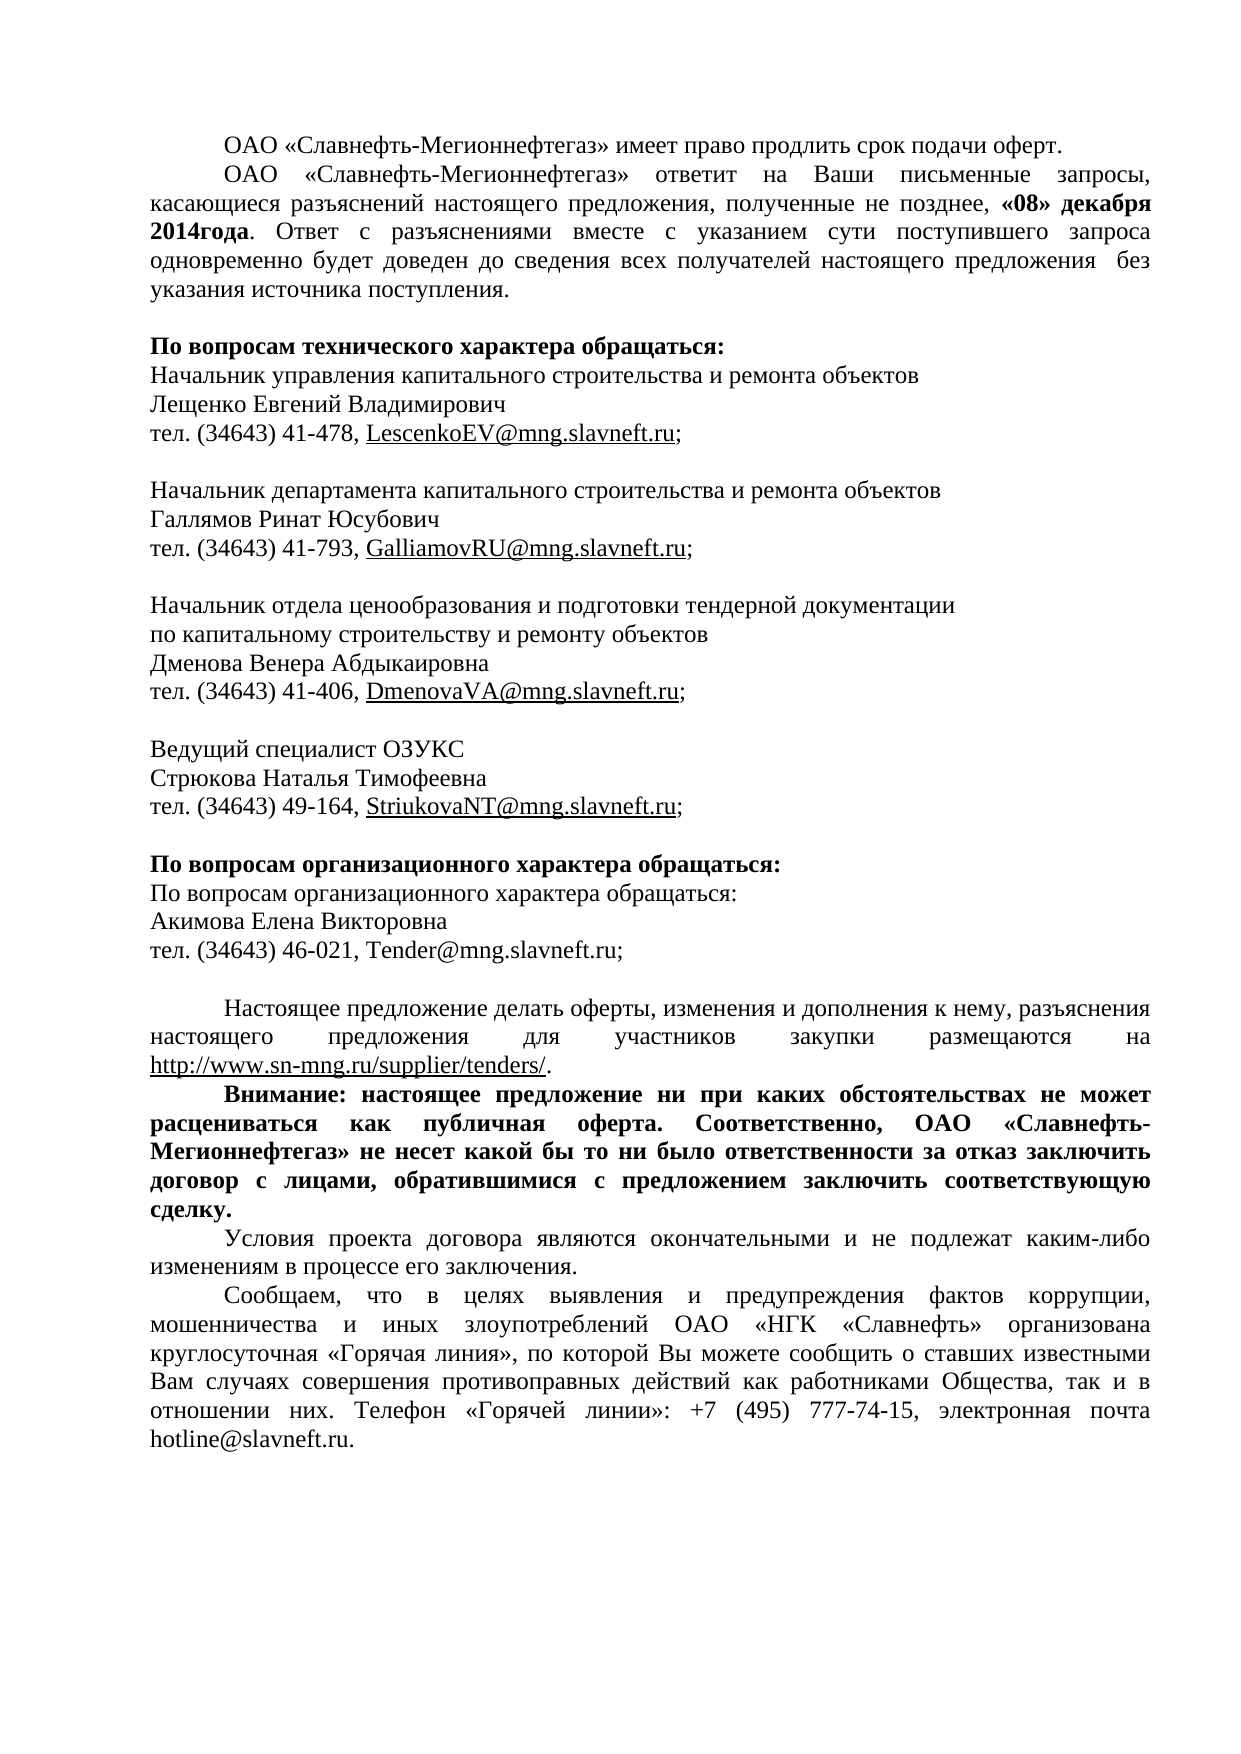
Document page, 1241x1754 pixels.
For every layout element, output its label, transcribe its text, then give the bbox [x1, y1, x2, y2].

text Ведущий специалист ОЗУКС [150, 734, 1152, 763]
text По вопросам организационного характера обращаться: [150, 849, 1152, 878]
text Настоящее предложение делать оферты, изменения и дополнения к нему, разъяснения настоящего предложения для участников закупки размещаются на http://www.sn-mng.ru/supplier/tenders/. [150, 993, 1152, 1079]
text Акимова Елена Викторовна [150, 906, 1152, 935]
text По вопросам организационного характера обращаться: [150, 878, 1152, 906]
text тел. (34643) 41-478, LescenkoEV@mng.slavneft.ru; [150, 418, 1152, 446]
text Стрюкова Наталья Тимофеевна [150, 763, 1152, 791]
text Начальник управления капитального строительства и ремонта объектов [150, 360, 1152, 389]
text Условия проекта договора являются окончательными и не подлежат каким-либо изменениям в процессе его заключения. [150, 1223, 1152, 1280]
text Лещенко Евгений Владимирович [150, 389, 1152, 418]
text Сообщаем, что в целях выявления и предупреждения фактов коррупции, мошенничества и иных злоупотреблений ОАО «НГК «Славнефть» организована круглосуточная «Горячая линия», по которой Вы можете сообщить о ставших известными Вам случаях совершения противоправных действий как работниками Общества, так и в отношении них. Телефон «Горячей линии»: +7 (495) 777-74-15, электронная почта hotline@slavneft.ru. [150, 1280, 1152, 1453]
text Начальник отдела ценообразования и подготовки тендерной документации [150, 590, 1152, 619]
text Галлямов Ринат Юсубович [150, 504, 1152, 533]
text тел. (34643) 46-021, Tender@mng.slavneft.ru; [150, 935, 1152, 964]
text Дменова Венера Абдыкаировна [150, 648, 1152, 676]
text тел. (34643) 41-793, GalliamovRU@mng.slavneft.ru; [150, 533, 1152, 561]
text Внимание: настоящее предложение ни при каких обстоятельствах не может расцениваться как публичная оферта. Соответственно, ОАО «Славнефть-Мегионнефтегаз» не несет какой бы то ни было ответственности за отказ заключить договор с лицами, обратившимися с предложением заключить соответствующую сделку. [150, 1079, 1152, 1223]
text ОАО «Славнефть-Мегионнефтегаз» ответит на Ваши письменные запросы, касающиеся разъяснений настоящего предложения, полученные не позднее, «08» декабря 2014года. Ответ с разъяснениями вместе с указанием сути поступившего запроса одновременно будет доведен до сведения всех получателей настоящего предложения без указания источника поступления. [150, 159, 1152, 303]
text ОАО «Славнефть-Мегионнефтегаз» имеет право продлить срок подачи оферт. [150, 130, 1152, 159]
text по капитальному строительству и ремонту объектов [150, 619, 1152, 648]
text тел. (34643) 41-406, DmenovaVA@mng.slavneft.ru; [150, 676, 1152, 705]
text Начальник департамента капитального строительства и ремонта объектов [150, 475, 1152, 504]
text По вопросам технического характера обращаться: [150, 331, 1152, 360]
text тел. (34643) 49-164, StriukovaNT@mng.slavneft.ru; [150, 791, 1152, 820]
